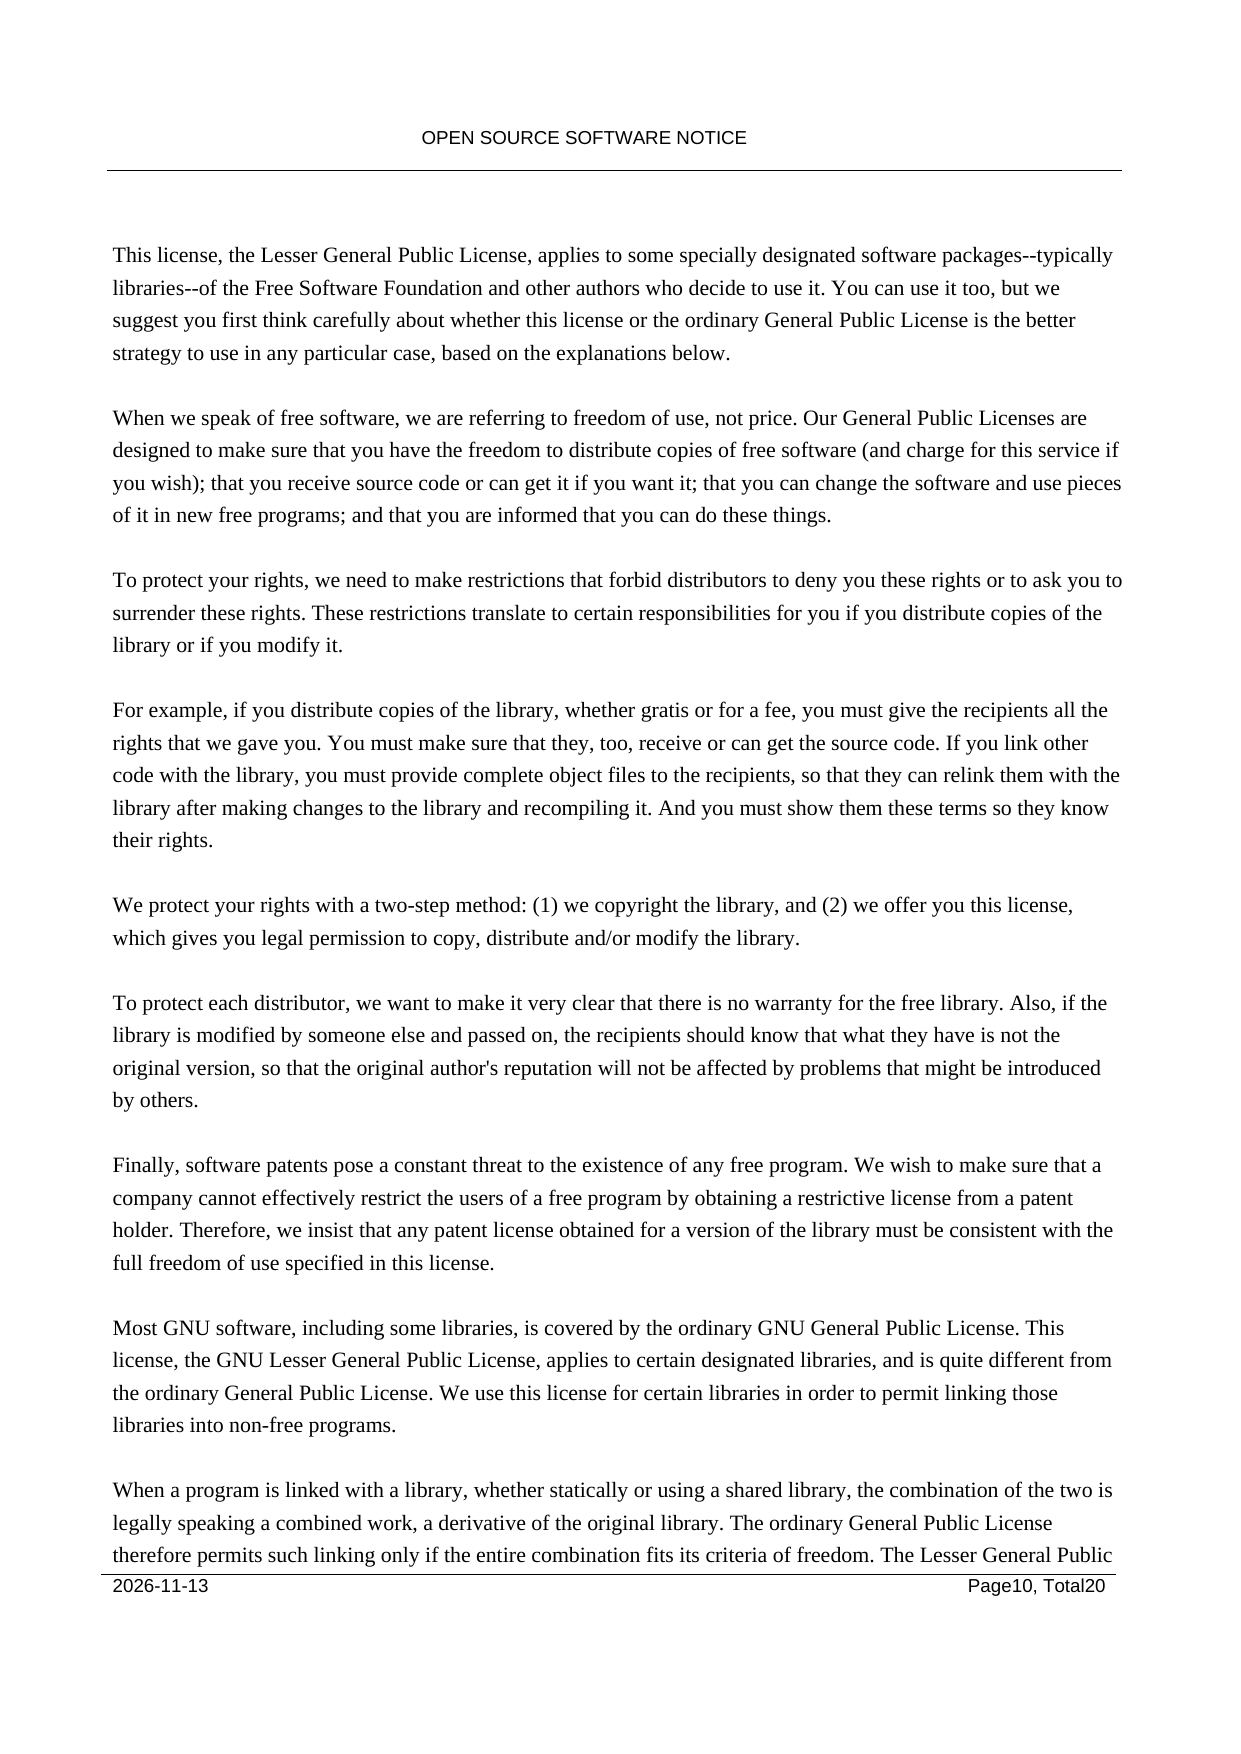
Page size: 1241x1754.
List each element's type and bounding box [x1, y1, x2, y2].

text [112, 206, 1128, 1571]
